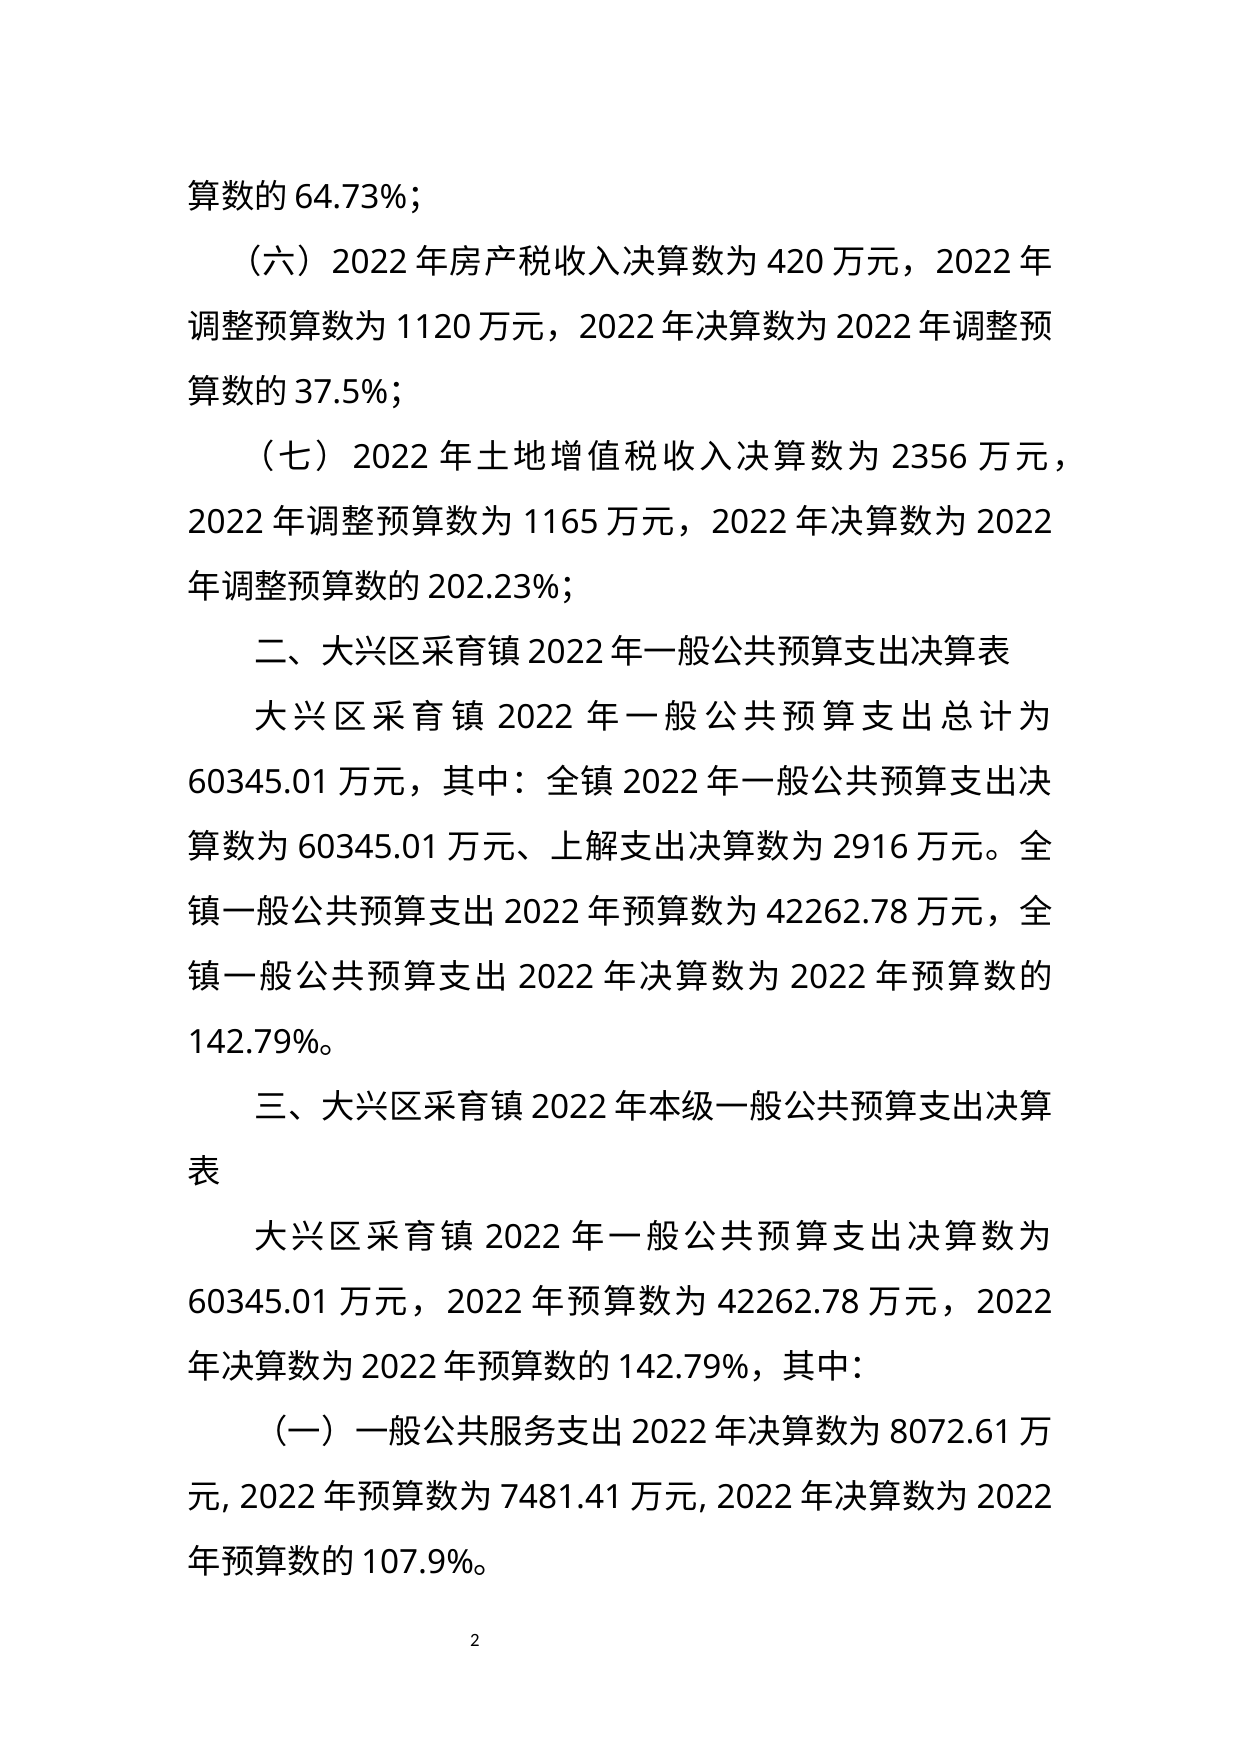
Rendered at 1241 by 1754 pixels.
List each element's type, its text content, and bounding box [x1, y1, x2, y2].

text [187, 162, 1053, 227]
text （六）2022年房产税收入决算数为420万元，2022年调整预算数为1120万元，2022年决算数为2022年调整预算数的37.5%； [187, 227, 1053, 422]
text 大兴区采育镇2022年一般公共预算支出总计为60345.01万元，其中：全镇2022年一般公共预算支出决算数为60345.01万元、上解支出决算数为2916万元。全镇一般公共预算支出2022年预算数为42262.78万元，全镇一般公共预算支出2022年决算数为2022年预算数的142.79%。 [187, 682, 1053, 1072]
text （一）一般公共服务支出2022年决算数为8072.61万元, 2022年预算数为7481.41万元, 2022年决算数为2022年预算数的107.9%。 [187, 1397, 1053, 1592]
text （七）2022年土地增值税收入决算数为2356万元，2022年调整预算数为1165万元，2022年决算数为2022年调整预算数的202.23%； [187, 422, 1053, 617]
text 大兴区采育镇2022年一般公共预算支出决算数为60345.01万元，2022年预算数为42262.78万元，2022年决算数为2022年预算数的142.79%，其中： [187, 1202, 1053, 1397]
text 二、大兴区采育镇2022年一般公共预算支出决算表 [187, 617, 1053, 682]
text 三、大兴区采育镇2022年本级一般公共预算支出决算表 [187, 1072, 1053, 1202]
